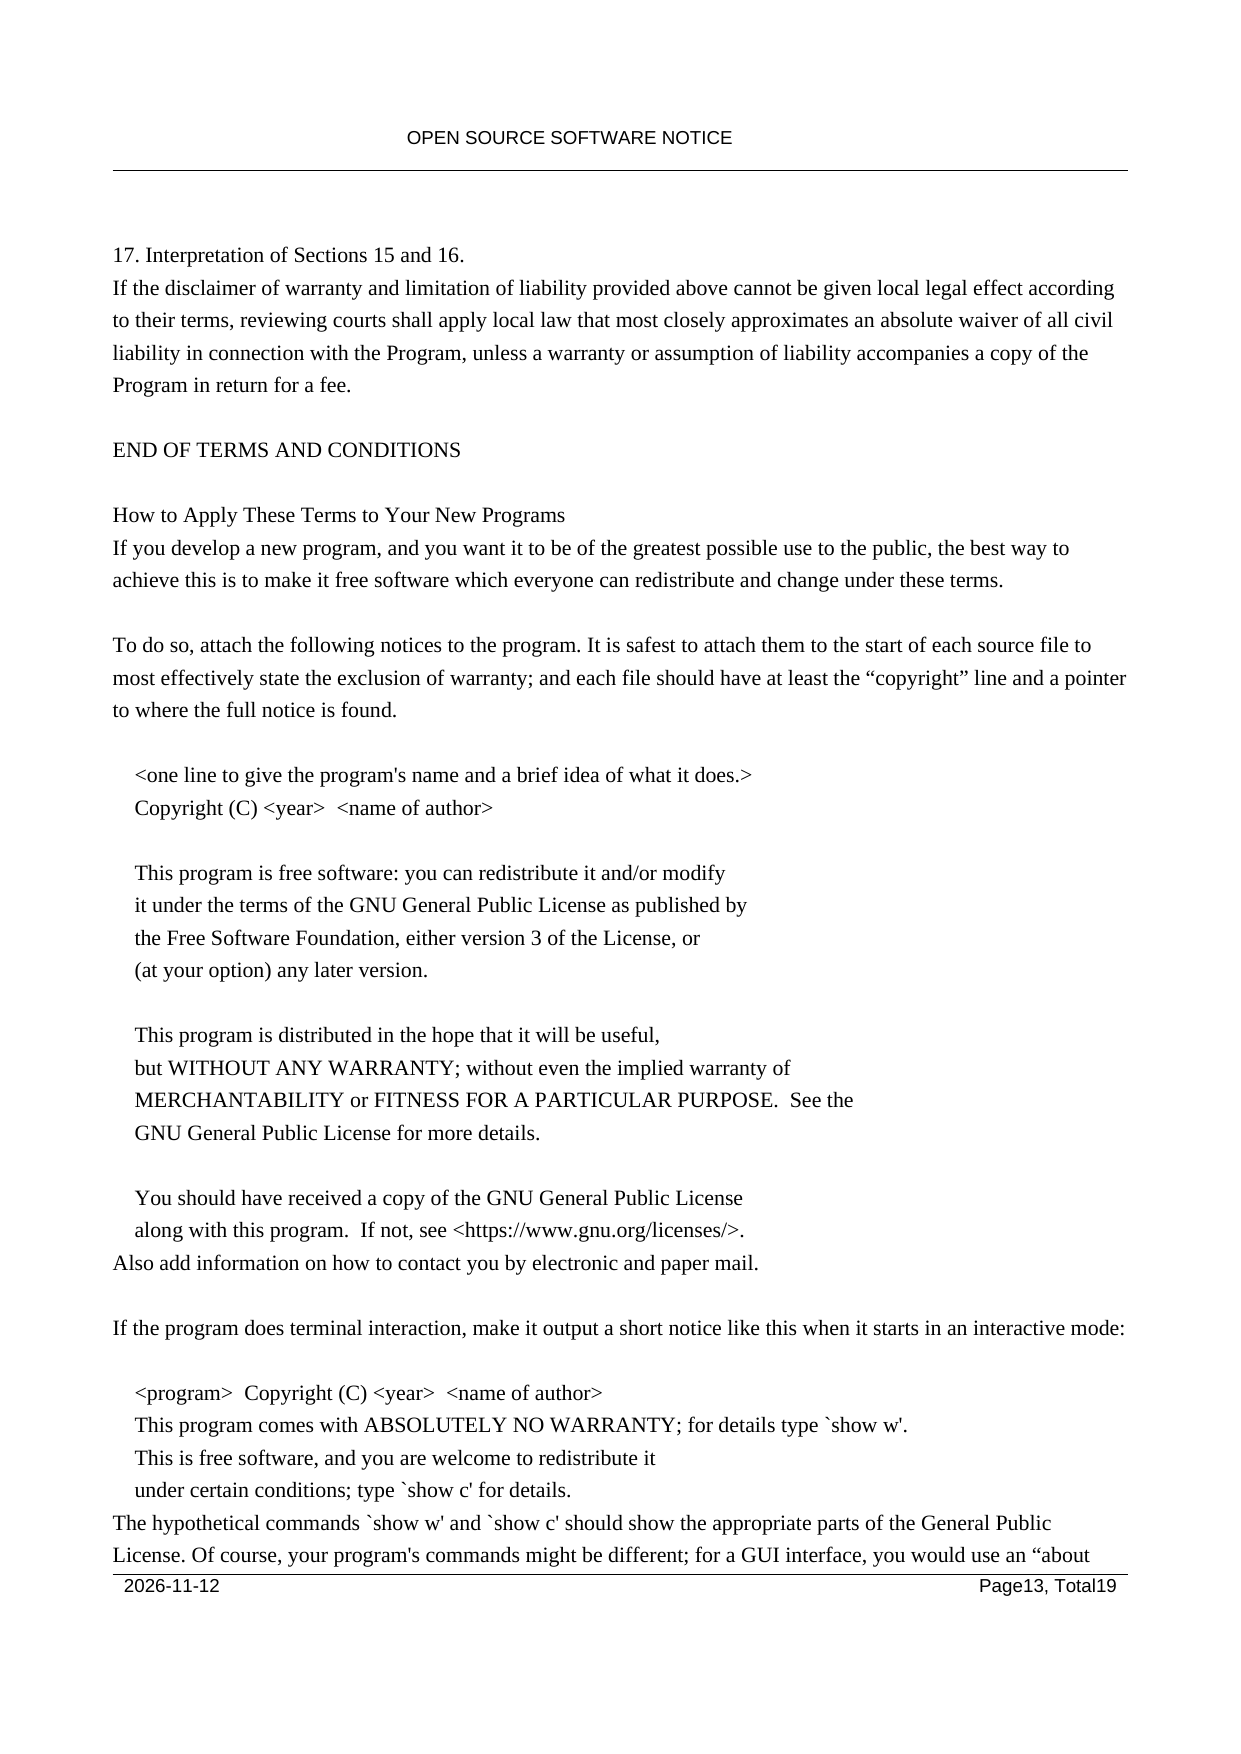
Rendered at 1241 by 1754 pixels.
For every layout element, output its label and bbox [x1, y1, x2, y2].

text [112, 206, 1128, 1571]
